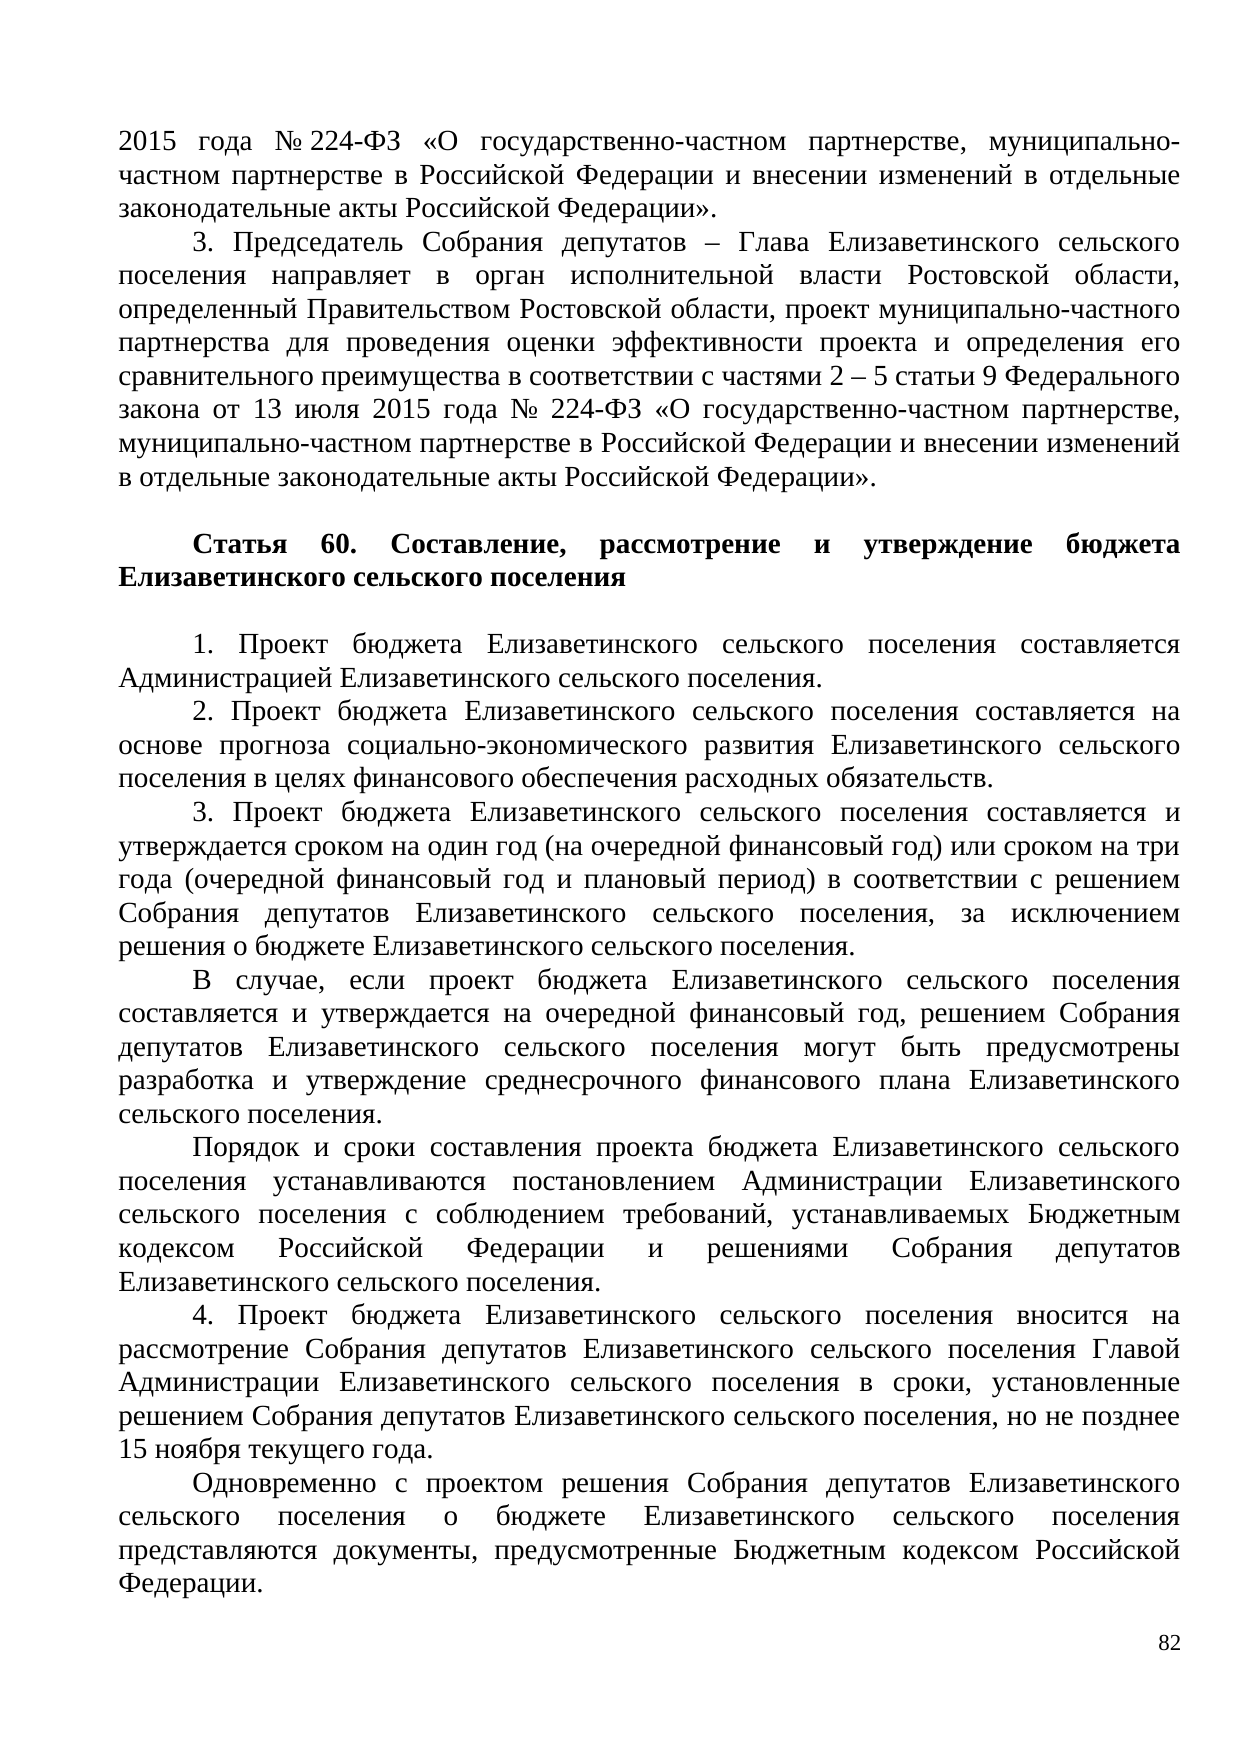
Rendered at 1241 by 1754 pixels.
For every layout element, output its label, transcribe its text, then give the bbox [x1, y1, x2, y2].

text Одновременно с проектом решения Собрания депутатов Елизаветинского сельского поселения о бюджете Елизаветинского сельского поселения представляются документы, предусмотренные Бюджетным кодексом Российской Федерации. [118, 1465, 1181, 1599]
text 4. Проект бюджета Елизаветинского сельского поселения вносится на рассмотрение Собрания депутатов Елизаветинского сельского поселения Главой Администрации Елизаветинского сельского поселения в сроки, установленные решением Собрания депутатов Елизаветинского сельского поселения, но не позднее 15 ноября текущего года. [118, 1297, 1181, 1465]
text Порядок и сроки составления проекта бюджета Елизаветинского сельского поселения устанавливаются постановлением Администрации Елизаветинского сельского поселения с соблюдением требований, устанавливаемых Бюджетным кодексом Российской Федерации и решениями Собрания депутатов Елизаветинского сельского поселения. [118, 1129, 1181, 1297]
text В случае, если проект бюджета Елизаветинского сельского поселения составляется и утверждается на очередной финансовый год, решением Собрания депутатов Елизаветинского сельского поселения могут быть предусмотрены разработка и утверждение среднесрочного финансового плана Елизаветинского сельского поселения. [118, 962, 1181, 1129]
text Статья 60. Составление, рассмотрение и утверждение бюджета Елизаветинского сельского поселения [118, 526, 1181, 593]
text 3. Председатель Собрания депутатов – Глава Елизаветинского сельского поселения направляет в орган исполнительной власти Ростовской области, определенный Правительством Ростовской области, проект муниципально-частного партнерства для проведения оценки эффективности проекта и определения его сравнительного преимущества в соответствии с частями 2 – 5 статьи 9 Федерального закона от 13 июля 2015 года № 224-ФЗ «О государственно-частном партнерстве, муниципально-частном партнерстве в Российской Федерации и внесении изменений в отдельные законодательные акты Российской Федерации». [118, 224, 1181, 492]
text 3. Проект бюджета Елизаветинского сельского поселения составляется и утверждается сроком на один год (на очередной финансовый год) или сроком на три года (очередной финансовый год и плановый период) в соответствии с решением Собрания депутатов Елизаветинского сельского поселения, за исключением решения о бюджете Елизаветинского сельского поселения. [118, 794, 1181, 962]
text 2. Проект бюджета Елизаветинского сельского поселения составляется на основе прогноза социально-экономического развития Елизаветинского сельского поселения в целях финансового обеспечения расходных обязательств. [118, 693, 1181, 794]
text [118, 123, 1181, 224]
text 1. Проект бюджета Елизаветинского сельского поселения составляется Администрацией Елизаветинского сельского поселения. [118, 626, 1181, 693]
